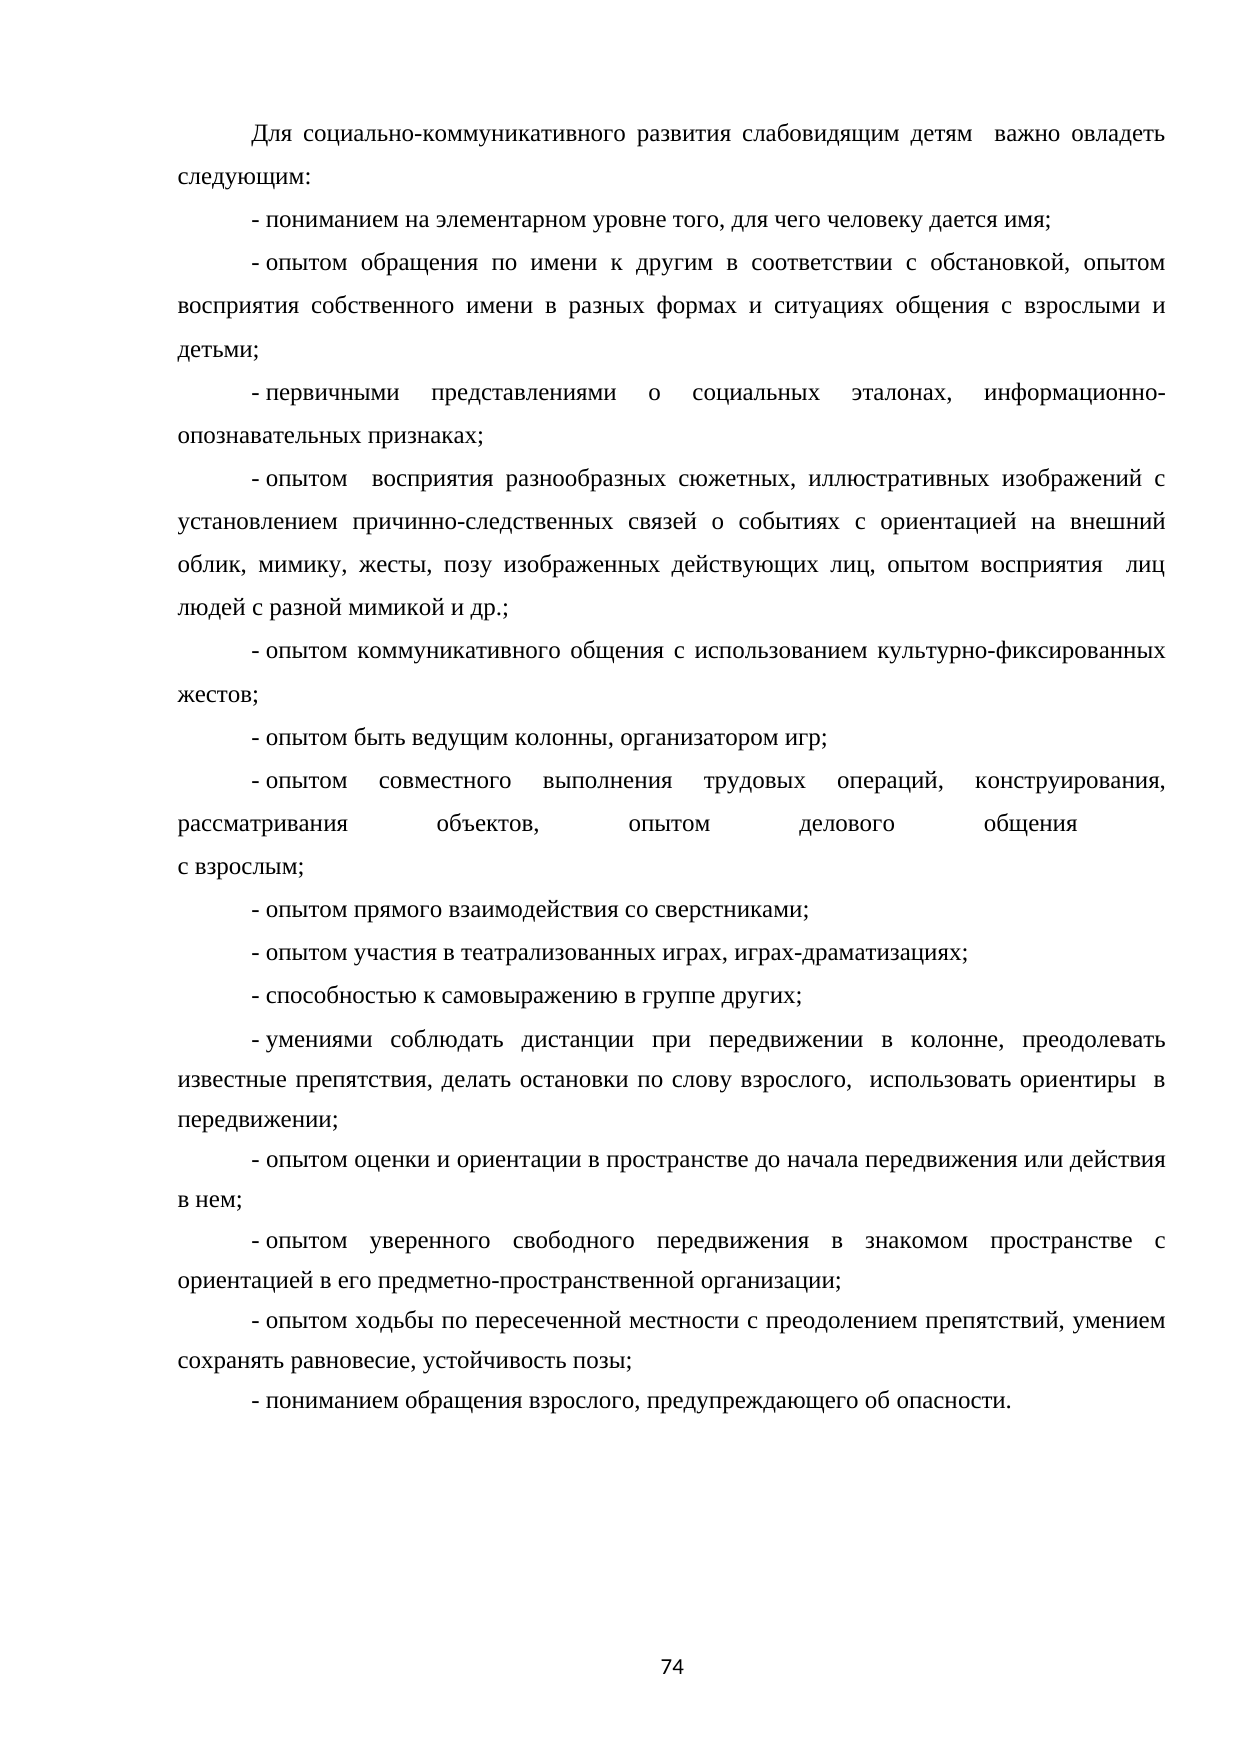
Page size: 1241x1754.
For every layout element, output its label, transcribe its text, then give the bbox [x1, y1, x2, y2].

text - первичными представлениями о социальных эталонах, информационно-опознавательных признаках; [177, 377, 1167, 449]
text - способностью к самовыражению в группе других; [177, 981, 1167, 1009]
text - пониманием на элементарном уровне того, для чего человеку дается имя; [177, 204, 1167, 233]
text - пониманием обращения взрослого, предупреждающего об опасности. [177, 1386, 1167, 1414]
text - опытом коммуникативного общения с использованием культурно-фиксированных жестов; [177, 636, 1167, 707]
text - опытом прямого взаимодействия со сверстниками; [177, 894, 1167, 923]
text - опытом ходьбы по пересеченной местности с преодолением препятствий, умением сохранять равновесие, устойчивость позы; [177, 1305, 1167, 1374]
text - опытом уверенного свободного передвижения в знакомом пространстве с ориентацией в его предметно-пространственной организации; [177, 1225, 1167, 1294]
text Для социально-коммуникативного развития слабовидящим детям важно овладеть следующим: [177, 118, 1167, 190]
text - опытом оценки и ориентации в пространстве до начала передвижения или действия в нем; [177, 1144, 1167, 1213]
text - опытом обращения по имени к другим в соответствии с обстановкой, опытом восприятия собственного имени в разных формах и ситуациях общения с взрослыми и детьми; [177, 247, 1167, 362]
text - опытом быть ведущим колонны, организатором игр; [177, 722, 1167, 751]
text - умениями соблюдать дистанции при передвижении в колонне, преодолевать известные препятствия, делать остановки по слову взрослого, использовать ориентиры в передвижении; [177, 1024, 1167, 1133]
text - опытом совместного выполнения трудовых операций, конструирования, рассматривания объектов, опытом делового общения с взрослым; [177, 765, 1167, 880]
text - опытом участия в театрализованных играх, играх-драматизациях; [177, 937, 1167, 966]
text - опытом восприятия разнообразных сюжетных, иллюстративных изображений с установлением причинно-следственных связей о событиях с ориентацией на внешний облик, мимику, жесты, позу изображенных действующих лиц, опытом восприятия лиц людей с разной мимикой и др.; [177, 463, 1167, 621]
